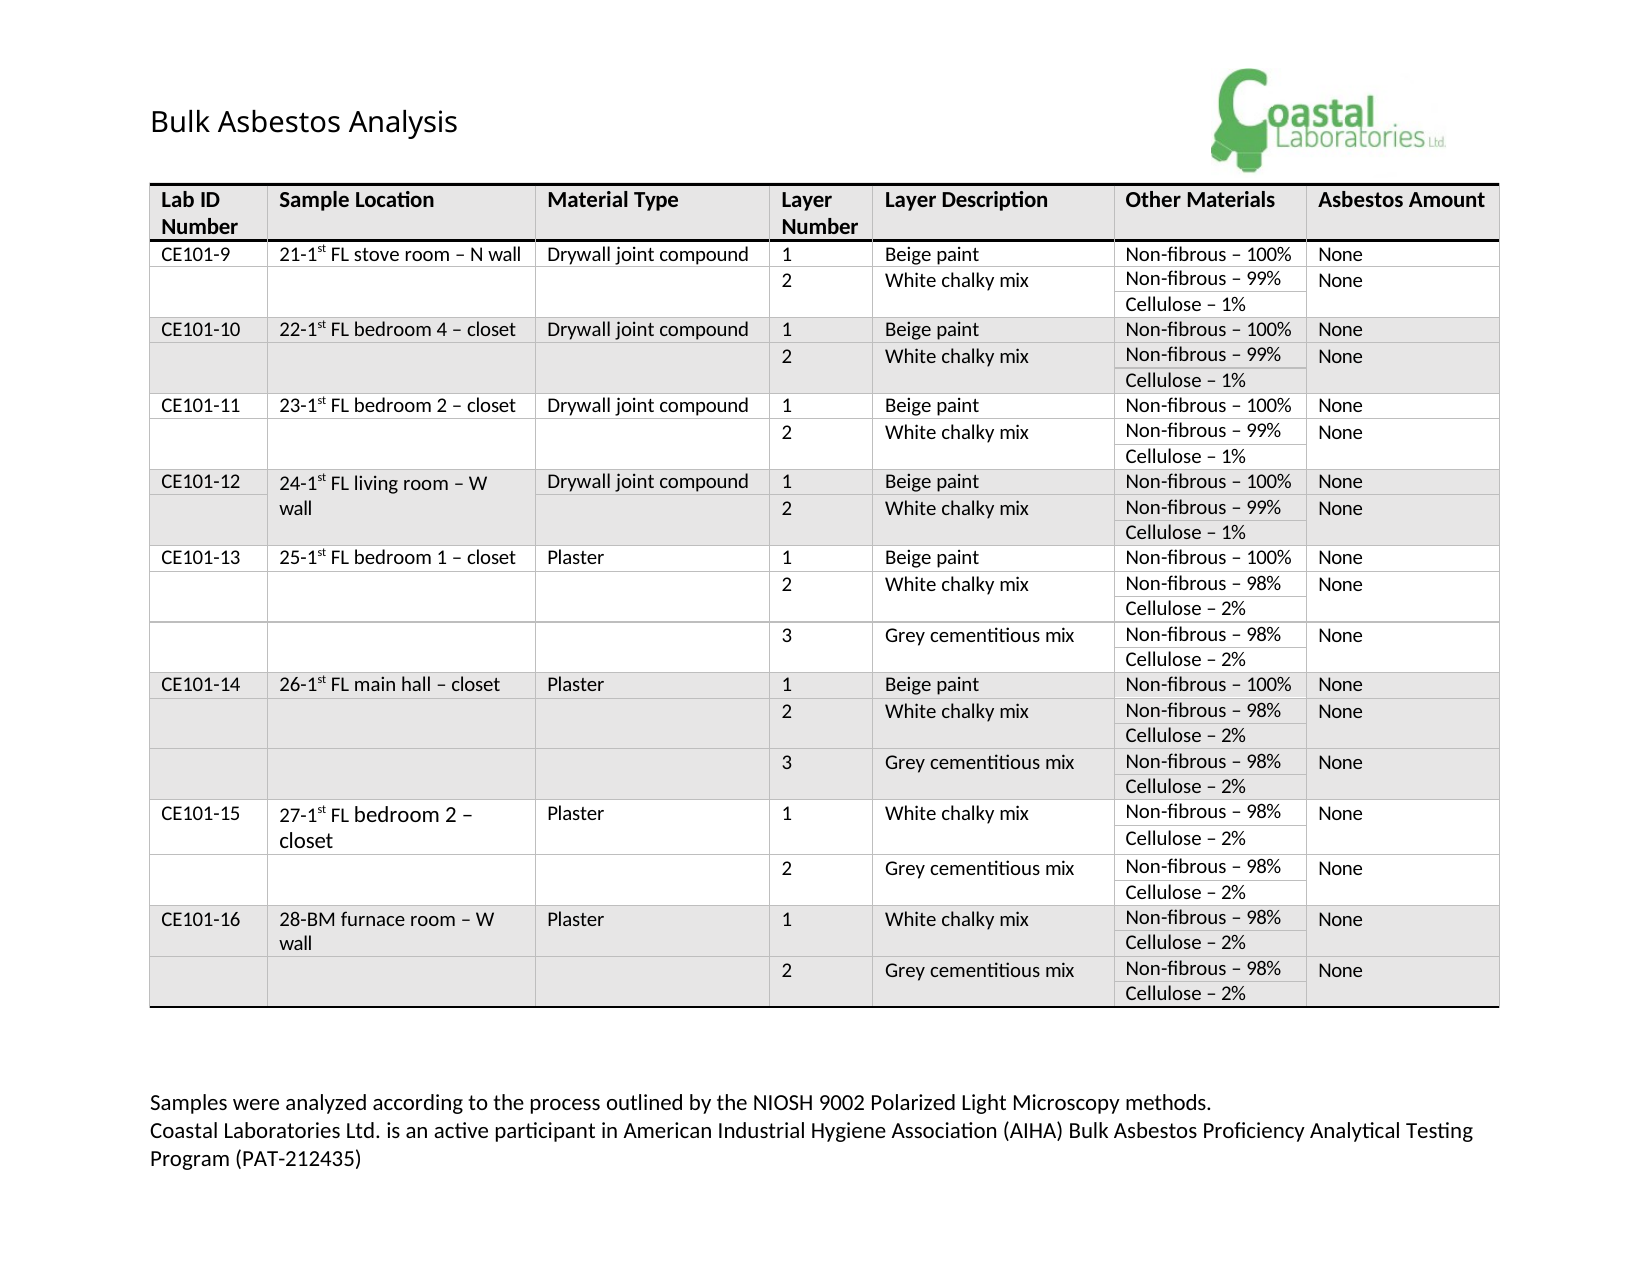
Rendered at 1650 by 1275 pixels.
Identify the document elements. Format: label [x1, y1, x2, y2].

picture [1211, 68, 1447, 178]
